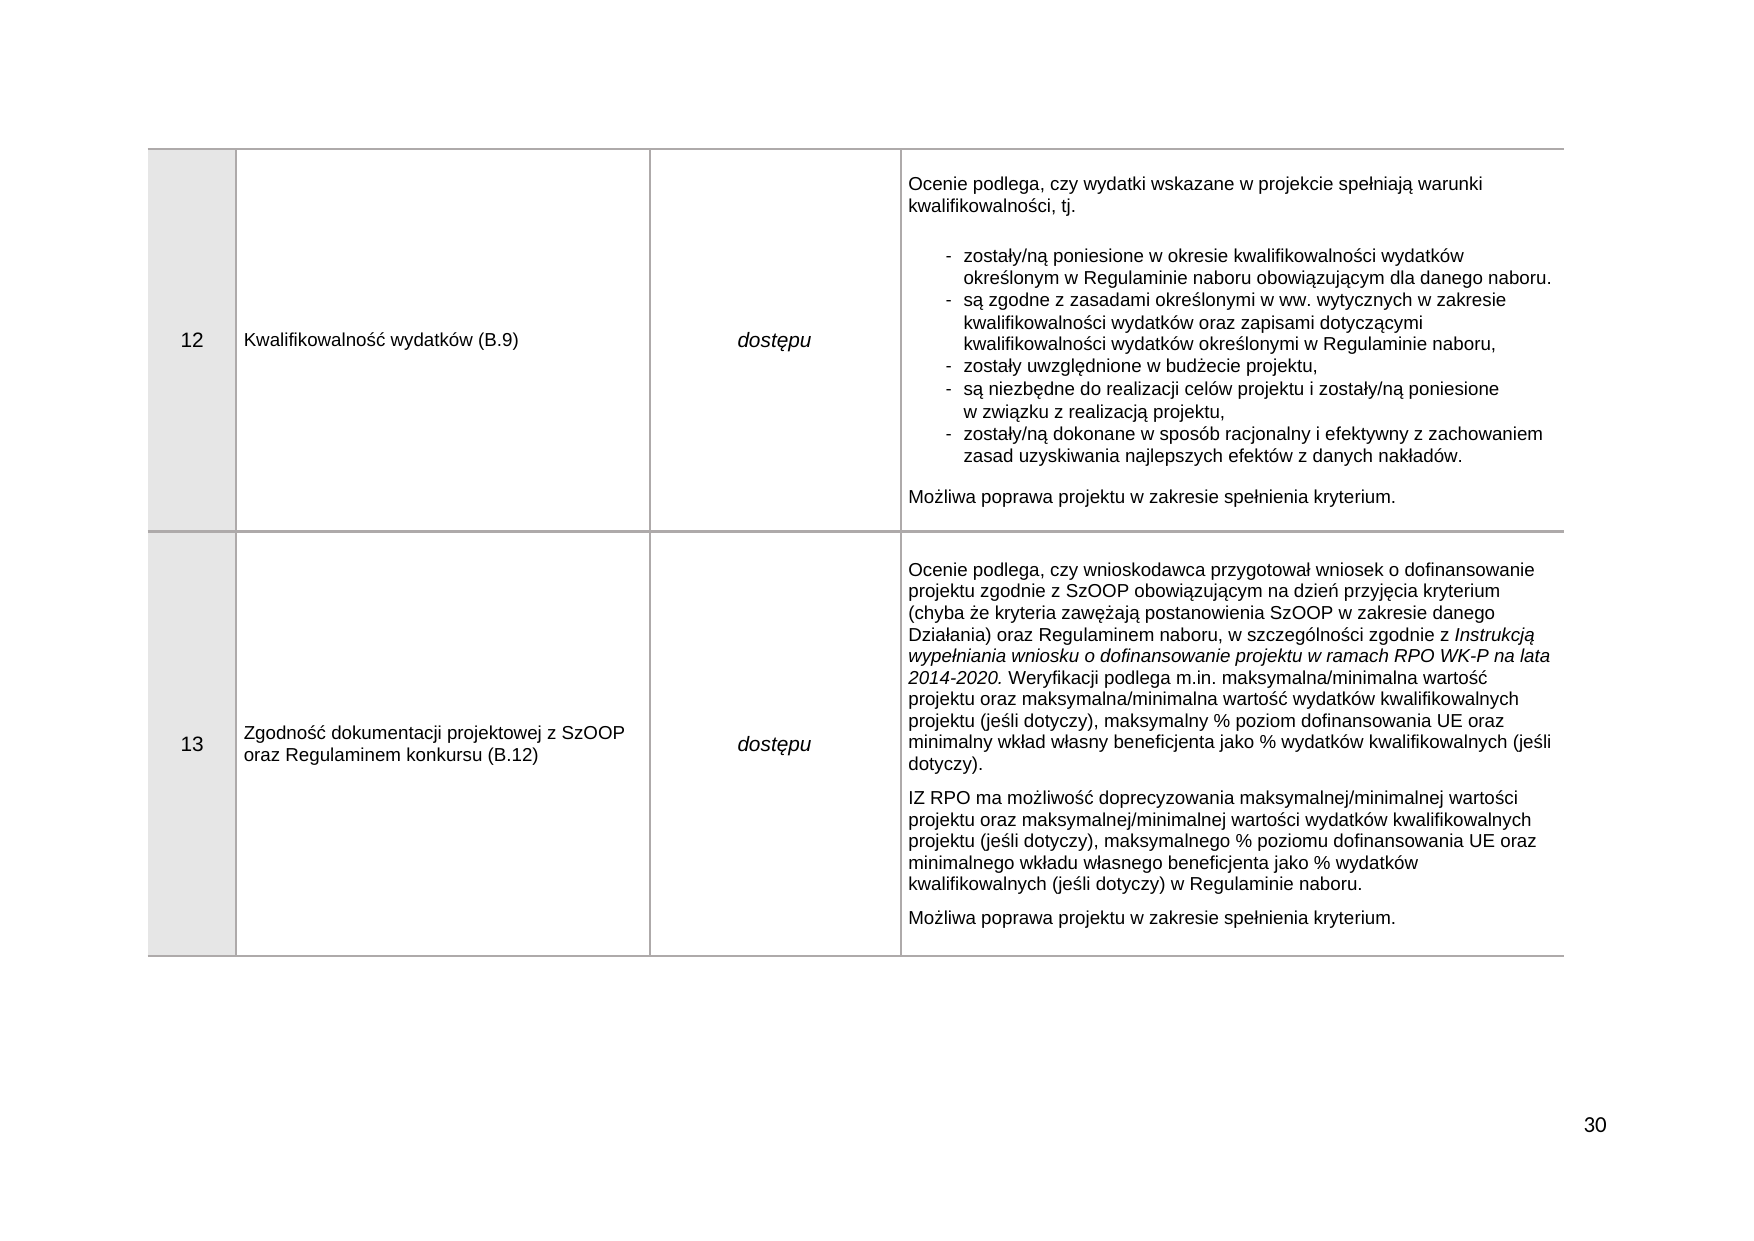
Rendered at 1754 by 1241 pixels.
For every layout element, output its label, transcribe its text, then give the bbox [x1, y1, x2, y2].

table_cell Ocenie podlega, czy wnioskodawca przygotował wniosek o dofinansowanie projektu zgodnie z SzOOP obowiązującym na dzień przyjęcia kryterium (chyba że kryteria zawężają postanowienia SzOOP w zakresie danego Działania) oraz Regulaminem naboru, w szczególności zgodnie z Instrukcją wypełniania wniosku o dofinansowanie projektu w ramach RPO WK-P na lata 2014-2020. Weryfikacji podlega m.in. maksymalna/minimalna wartość projektu oraz maksymalna/minimalna wartość wydatków kwalifikowalnych projektu (jeśli dotyczy), maksymalny % poziom dofinansowania UE oraz minimalny wkład własny beneficjenta jako % wydatków kwalifikowalnych (jeśli dotyczy). IZ RPO ma możliwość doprecyzowania maksymalnej/minimalnej wartości projektu oraz maksymalnej/minimalnej wartości wydatków kwalifikowalnych projektu (jeśli dotyczy), maksymalnego % poziomu dofinansowania UE oraz minimalnego wkładu własnego beneficjenta jako % wydatków kwalifikowalnych (jeśli dotyczy) w Regulaminie naboru. Możliwa poprawa projektu w zakresie spełnienia kryterium. [902, 533, 1564, 955]
table_cell dostępu [651, 150, 900, 530]
table_cell 13 [148, 533, 235, 955]
table_cell Kwalifikowalność wydatków (B.9) [237, 150, 649, 530]
table_cell dostępu [651, 533, 900, 955]
table_cell Zgodność dokumentacji projektowej z SzOOP oraz Regulaminem konkursu (B.12) [237, 533, 649, 955]
table_cell 12 [148, 150, 235, 530]
table_cell Ocenie podlega, czy wydatki wskazane w projekcie spełniają warunki kwalifikowalności, tj. zostały/ną poniesione w okresie kwalifikowalności wydatków określonym w Regulaminie naboru obowiązującym dla danego naboru. są zgodne z zasadami określonymi w ww. wytycznych w zakresie kwalifikowalności wydatków oraz zapisami dotyczącymi kwalifikowalności wydatków określonymi w Regulaminie naboru, zostały uwzględnione w budżecie projektu, są niezbędne do realizacji celów projektu i zostały/ną poniesione w związku z realizacją projektu, zostały/ną dokonane w sposób racjonalny i efektywny z zachowaniem zasad uzyskiwania najlepszych efektów z danych nakładów. Możliwa poprawa projektu w zakresie spełnienia kryterium. [902, 150, 1564, 530]
